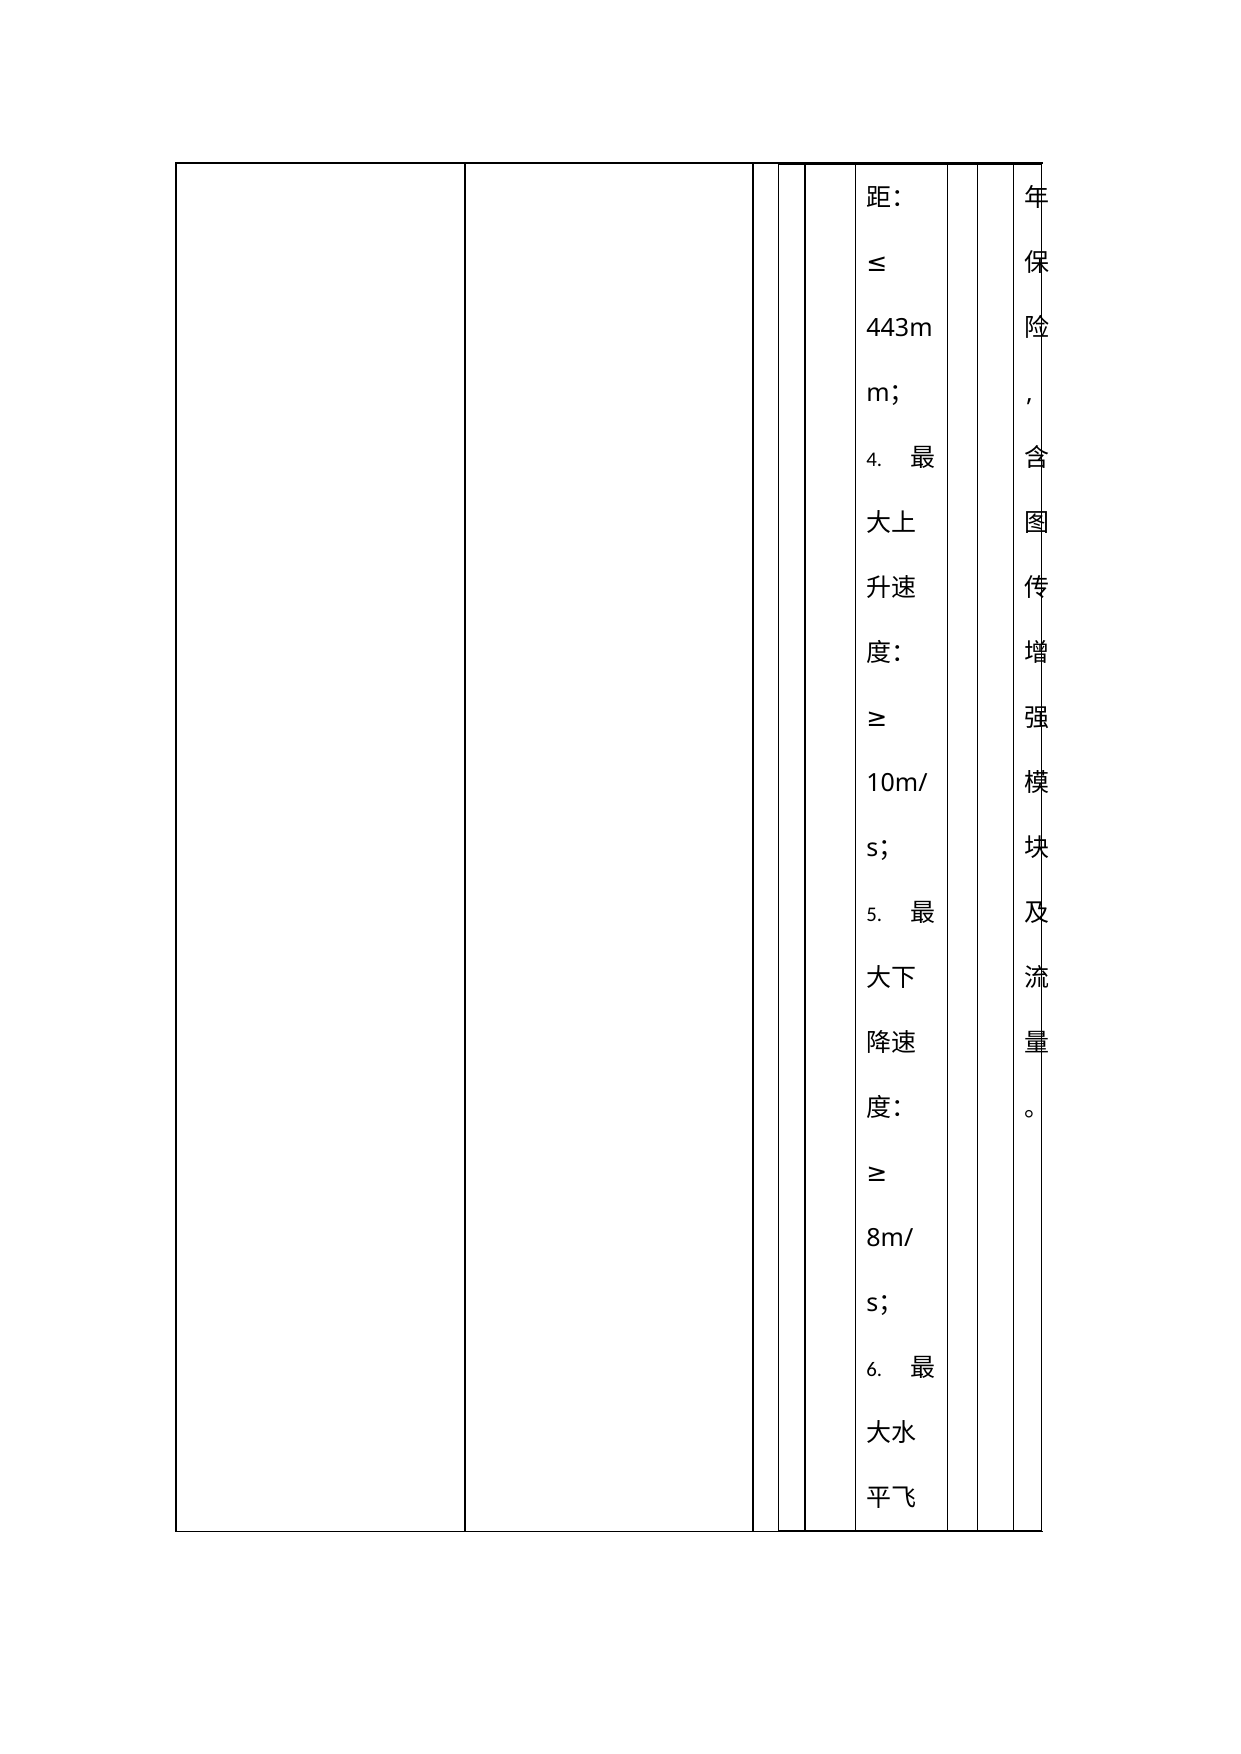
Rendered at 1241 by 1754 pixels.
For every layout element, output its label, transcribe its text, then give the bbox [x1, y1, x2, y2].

table_cell [856, 165, 947, 1530]
table_cell [779, 165, 804, 1530]
table_cell [806, 165, 855, 1530]
table_cell 1 [177, 164, 464, 1531]
table_cell [1014, 165, 1041, 1530]
table_cell [466, 164, 752, 1531]
table_cell [754, 164, 778, 1531]
table_cell [948, 165, 977, 1530]
table_cell [978, 165, 1013, 1530]
